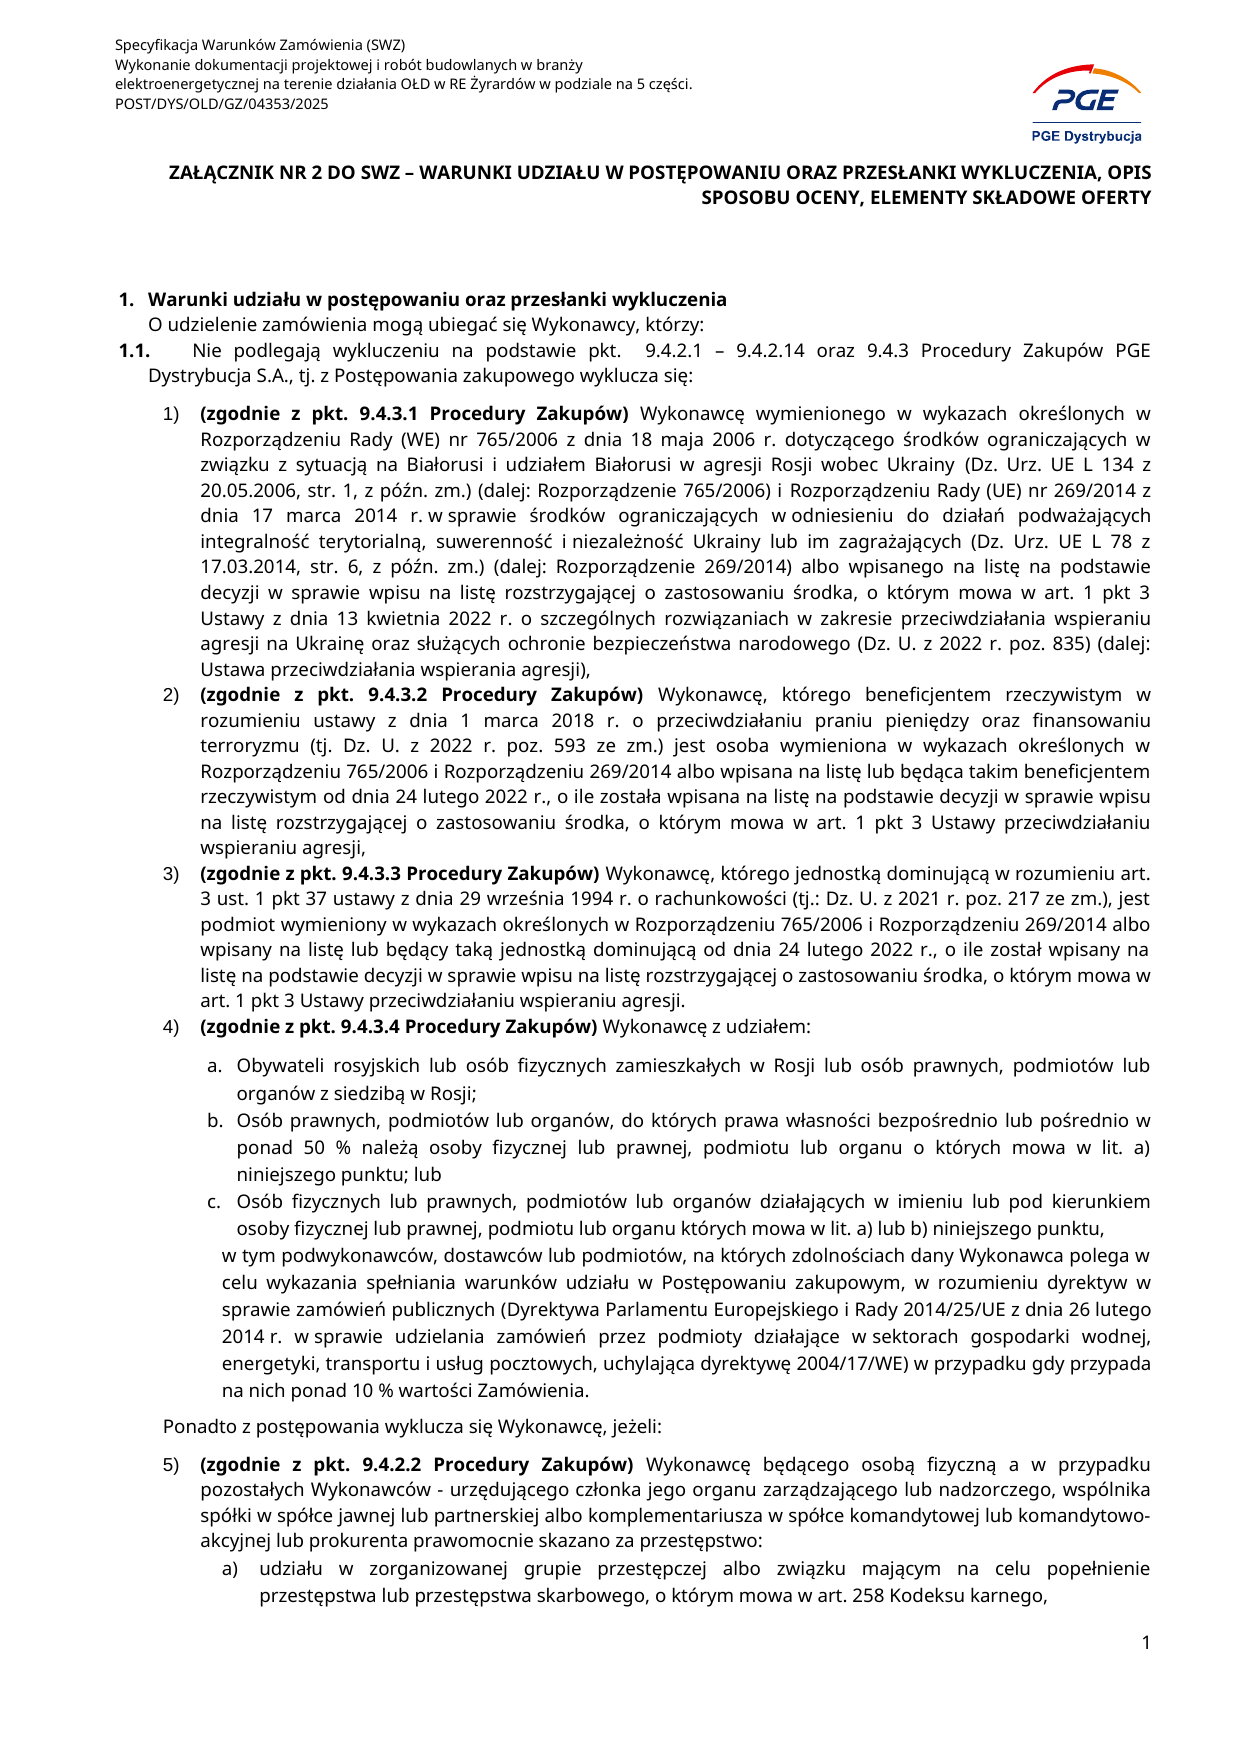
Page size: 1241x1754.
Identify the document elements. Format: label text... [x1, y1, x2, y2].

list (zgodnie z pkt. 9.4.3.2 Procedury Zakupów) Wykonawcę, którego beneficjentem rzeczywistym w rozumieniu ustawy z dnia 1 marca 2018 r. o przeciwdziałaniu praniu pieniędzy oraz finansowaniu terroryzmu (tj. Dz. U. z 2022 r. poz. 593 ze zm.) jest osoba wymieniona w wykazach określonych w Rozporządzeniu 765/2006 i Rozporządzeniu 269/2014 albo wpisana na listę lub będąca takim beneficjentem rzeczywistym od dnia 24 lutego 2022 r., o ile została wpisana na listę na podstawie decyzji w sprawie wpisu na listę rozstrzygającej o zastosowaniu środka, o którym mowa w art. 1 pkt 3 Ustawy przeciwdziałaniu wspieraniu agresji, [163, 681, 1152, 860]
list (zgodnie z pkt. 9.4.3.1 Procedury Zakupów) Wykonawcę wymienionego w wykazach określonych w Rozporządzeniu Rady (WE) nr 765/2006 z dnia 18 maja 2006 r. dotyczącego środków ograniczających w związku z sytuacją na Białorusi i udziałem Białorusi w agresji Rosji wobec Ukrainy (Dz. Urz. UE L 134 z 20.05.2006, str. 1, z późn. zm.) (dalej: Rozporządzenie 765/2006) i Rozporządzeniu Rady (UE) nr 269/2014 z dnia 17 marca 2014 r. w sprawie środków ograniczających w odniesieniu do działań podważających integralność terytorialną, suwerenność i niezależność Ukrainy lub im zagrażających (Dz. Urz. UE L 78 z 17.03.2014, str. 6, z późn. zm.) (dalej: Rozporządzenie 269/2014) albo wpisanego na listę na podstawie decyzji w sprawie wpisu na listę rozstrzygającej o zastosowaniu środka, o którym mowa w art. 1 pkt 3 Ustawy z dnia 13 kwietnia 2022 r. o szczególnych rozwiązaniach w zakresie przeciwdziałania wspieraniu agresji na Ukrainę oraz służących ochronie bezpieczeństwa narodowego (Dz. U. z 2022 r. poz. 835) (dalej: Ustawa przeciwdziałania wspierania agresji), [163, 401, 1152, 681]
text ZAŁĄCZNIK NR 2 DO SWZ – WARUNKI UDZIAŁU W POSTĘPOWANIU ORAZ PRZESŁANKI WYKLUCZENIA, OPIS SPOSOBU OCENY, ELEMENTY SKŁADOWE OFERTY [118, 159, 1152, 210]
list Warunki udziału w postępowaniu oraz przesłanki wykluczenia [118, 286, 1152, 312]
list (zgodnie z pkt. 9.4.3.4 Procedury Zakupów) Wykonawcę z udziałem: [163, 1013, 1152, 1039]
list (zgodnie z pkt. 9.4.2.2 Procedury Zakupów) Wykonawcę będącego osobą fizyczną a w przypadku pozostałych Wykonawców - urzędującego członka jego organu zarządzającego lub nadzorczego, wspólnika spółki w spółce jawnej lub partnerskiej albo komplementariusza w spółce komandytowej lub komandytowo-akcyjnej lub prokurenta prawomocnie skazano za przestępstwo: [163, 1451, 1152, 1553]
text Ponadto z postępowania wyklucza się Wykonawcę, jeżeli: [163, 1412, 1152, 1439]
text O udzielenie zamówienia mogą ubiegać się Wykonawcy, którzy: [148, 312, 1152, 337]
list (zgodnie z pkt. 9.4.3.3 Procedury Zakupów) Wykonawcę, którego jednostką dominującą w rozumieniu art. 3 ust. 1 pkt 37 ustawy z dnia 29 września 1994 r. o rachunkowości (tj.: Dz. U. z 2021 r. poz. 217 ze zm.), jest podmiot wymieniony w wykazach określonych w Rozporządzeniu 765/2006 i Rozporządzeniu 269/2014 albo wpisany na listę lub będący taką jednostką dominującą od dnia 24 lutego 2022 r., o ile został wpisany na listę na podstawie decyzji w sprawie wpisu na listę rozstrzygającej o zastosowaniu środka, o którym mowa w art. 1 pkt 3 Ustawy przeciwdziałaniu wspieraniu agresji. [163, 860, 1152, 1013]
list Nie podlegają wykluczeniu na podstawie pkt. 9.4.2.1 – 9.4.2.14 oraz 9.4.3 Procedury Zakupów PGE Dystrybucja S.A., tj. z Postępowania zakupowego wyklucza się: [118, 337, 1152, 388]
list Obywateli rosyjskich lub osób fizycznych zamieszkałych w Rosji lub osób prawnych, podmiotów lub organów z siedzibą w Rosji; [207, 1051, 1152, 1105]
list Osób fizycznych lub prawnych, podmiotów lub organów działających w imieniu lub pod kierunkiem osoby fizycznej lub prawnej, podmiotu lub organu których mowa w lit. a) lub b) niniejszego punktu, [207, 1187, 1152, 1241]
text w tym podwykonawców, dostawców lub podmiotów, na których zdolnościach dany Wykonawca polega w celu wykazania spełniania warunków udziału w Postępowaniu zakupowym, w rozumieniu dyrektyw w sprawie zamówień publicznych (Dyrektywa Parlamentu Europejskiego i Rady 2014/25/UE z dnia 26 lutego 2014 r. w sprawie udzielania zamówień przez podmioty działające w sektorach gospodarki wodnej, energetyki, transportu i usług pocztowych, uchylająca dyrektywę 2004/17/WE) w przypadku gdy przypada na nich ponad 10 % wartości Zamówienia. [222, 1241, 1152, 1403]
list udziału w zorganizowanej grupie przestępczej albo związku mającym na celu popełnienie przestępstwa lub przestępstwa skarbowego, o którym mowa w art. 258 Kodeksu karnego, [222, 1553, 1152, 1607]
list Osób prawnych, podmiotów lub organów, do których prawa własności bezpośrednio lub pośrednio w ponad 50 % należą osoby fizycznej lub prawnej, podmiotu lub organu o których mowa w lit. a) niniejszego punktu; lub [207, 1105, 1152, 1187]
